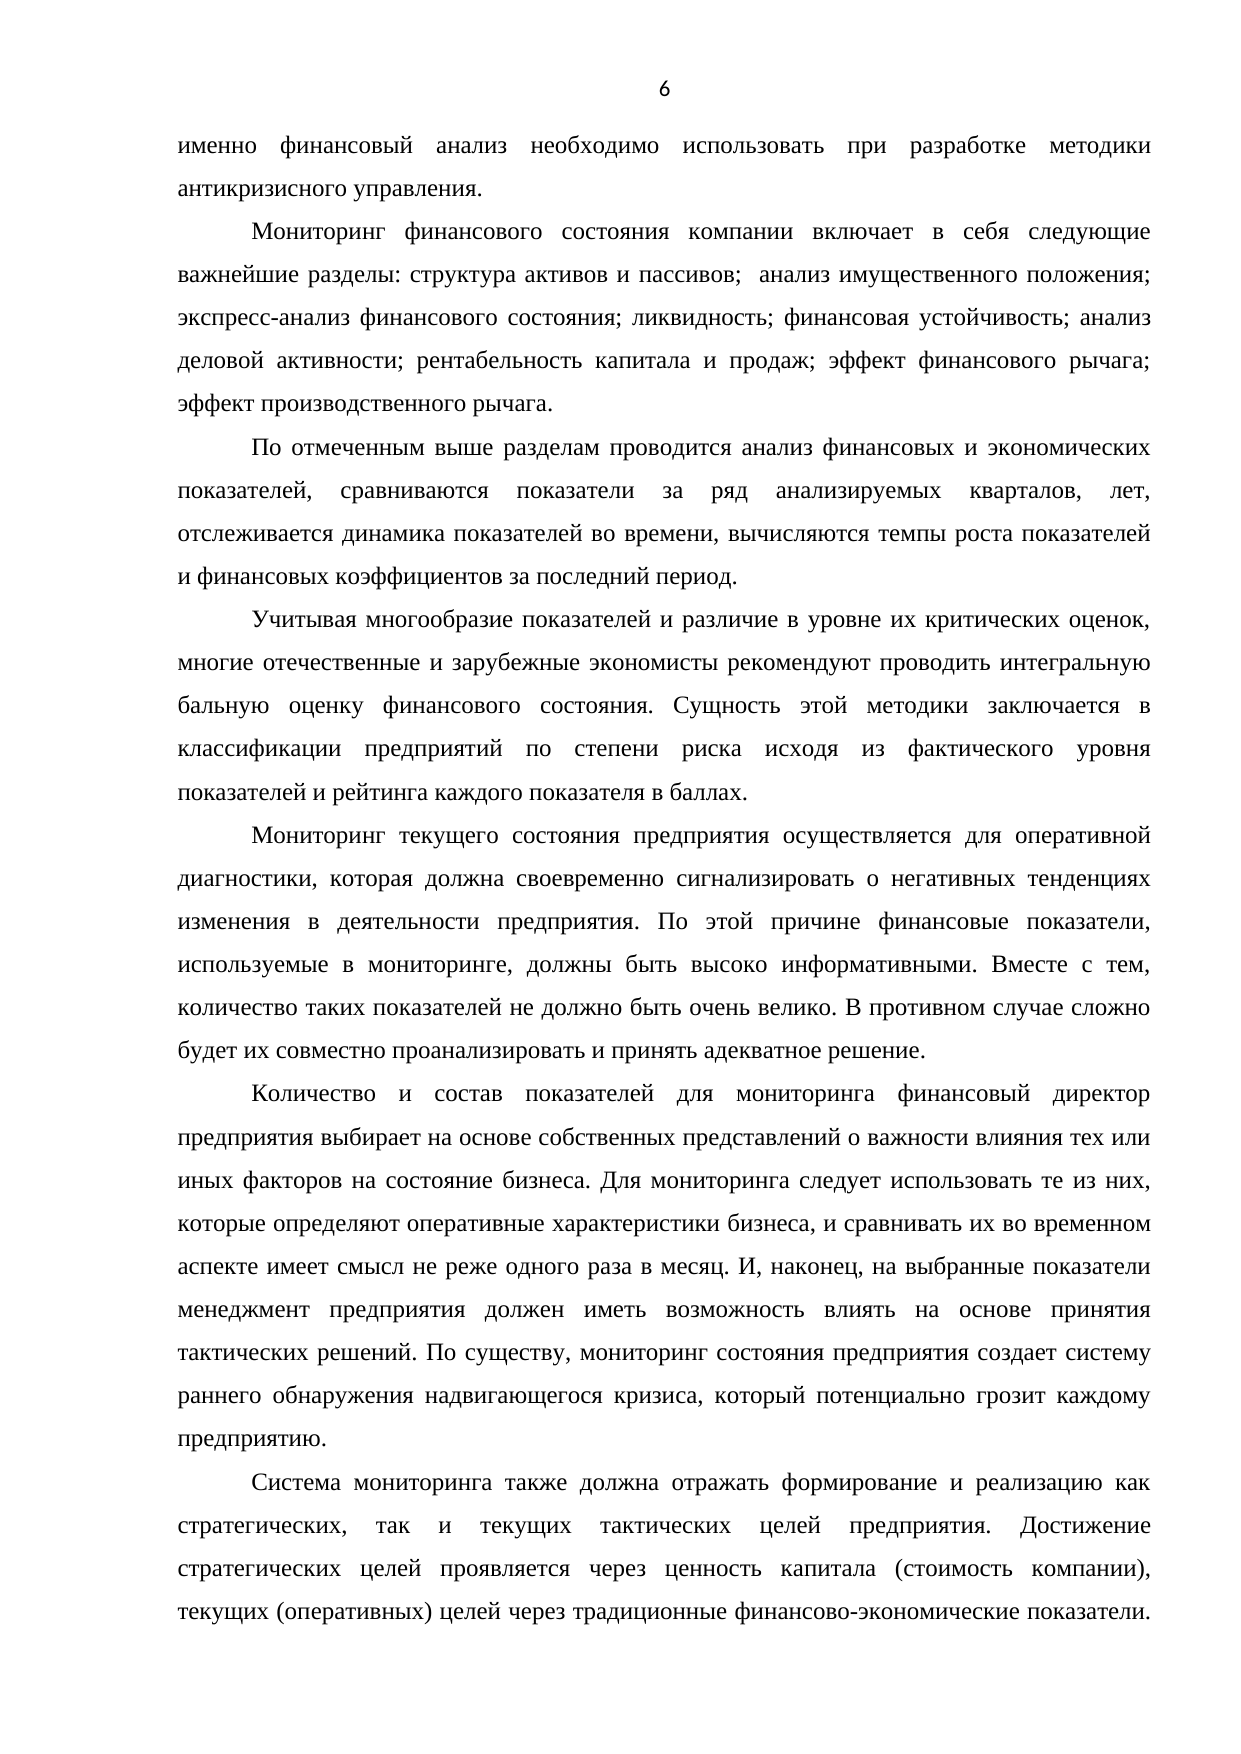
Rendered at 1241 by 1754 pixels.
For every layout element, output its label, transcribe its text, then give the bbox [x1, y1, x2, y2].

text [177, 1467, 1152, 1625]
text Мониторинг финансового состояния компании включает в себя следующие важнейшие разделы: структура активов и пассивов; анализ имущественного положения; экспресс-анализ финансового состояния; ликвидность; финансовая устойчивость; анализ деловой активности; рентабельность капитала и продаж; эффект финансового рычага; эффект производственного рычага. [177, 216, 1152, 417]
text Учитывая многообразие показателей и различие в уровне их критических оценок, многие отечественные и зарубежные экономисты рекомендуют проводить интегральную бальную оценку финансового состояния. Сущность этой методики заключается в классификации предприятий по степени риска исходя из фактического уровня показателей и рейтинга каждого показателя в баллах. [177, 604, 1152, 805]
text Мониторинг текущего состояния предприятия осуществляется для оперативной диагностики, которая должна своевременно сигнализировать о негативных тенденциях изменения в деятельности предприятия. По этой причине финансовые показатели, используемые в мониторинге, должны быть высоко информативными. Вместе с тем, количество таких показателей не должно быть очень велико. В противном случае сложно будет их совместно проанализировать и принять адекватное решение. [177, 820, 1152, 1064]
text По отмеченным выше разделам проводится анализ финансовых и экономических показателей, сравниваются показатели за ряд анализируемых кварталов, лет, отслеживается динамика показателей во времени, вычисляются темпы роста показателей и финансовых коэффициентов за последний период. [177, 432, 1152, 590]
text Количество и состав показателей для мониторинга финансовый директор предприятия выбирает на основе собственных представлений о важности влияния тех или иных факторов на состояние бизнеса. Для мониторинга следует использовать те из них, которые определяют оперативные характеристики бизнеса, и сравнивать их во временном аспекте имеет смысл не реже одного раза в месяц. И, наконец, на выбранные показатели менеджмент предприятия должен иметь возможность влиять на основе принятия тактических решений. По существу, мониторинг состояния предприятия создает систему раннего обнаружения надвигающегося кризиса, который потенциально грозит каждому предприятию. [177, 1078, 1152, 1452]
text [177, 130, 1152, 202]
